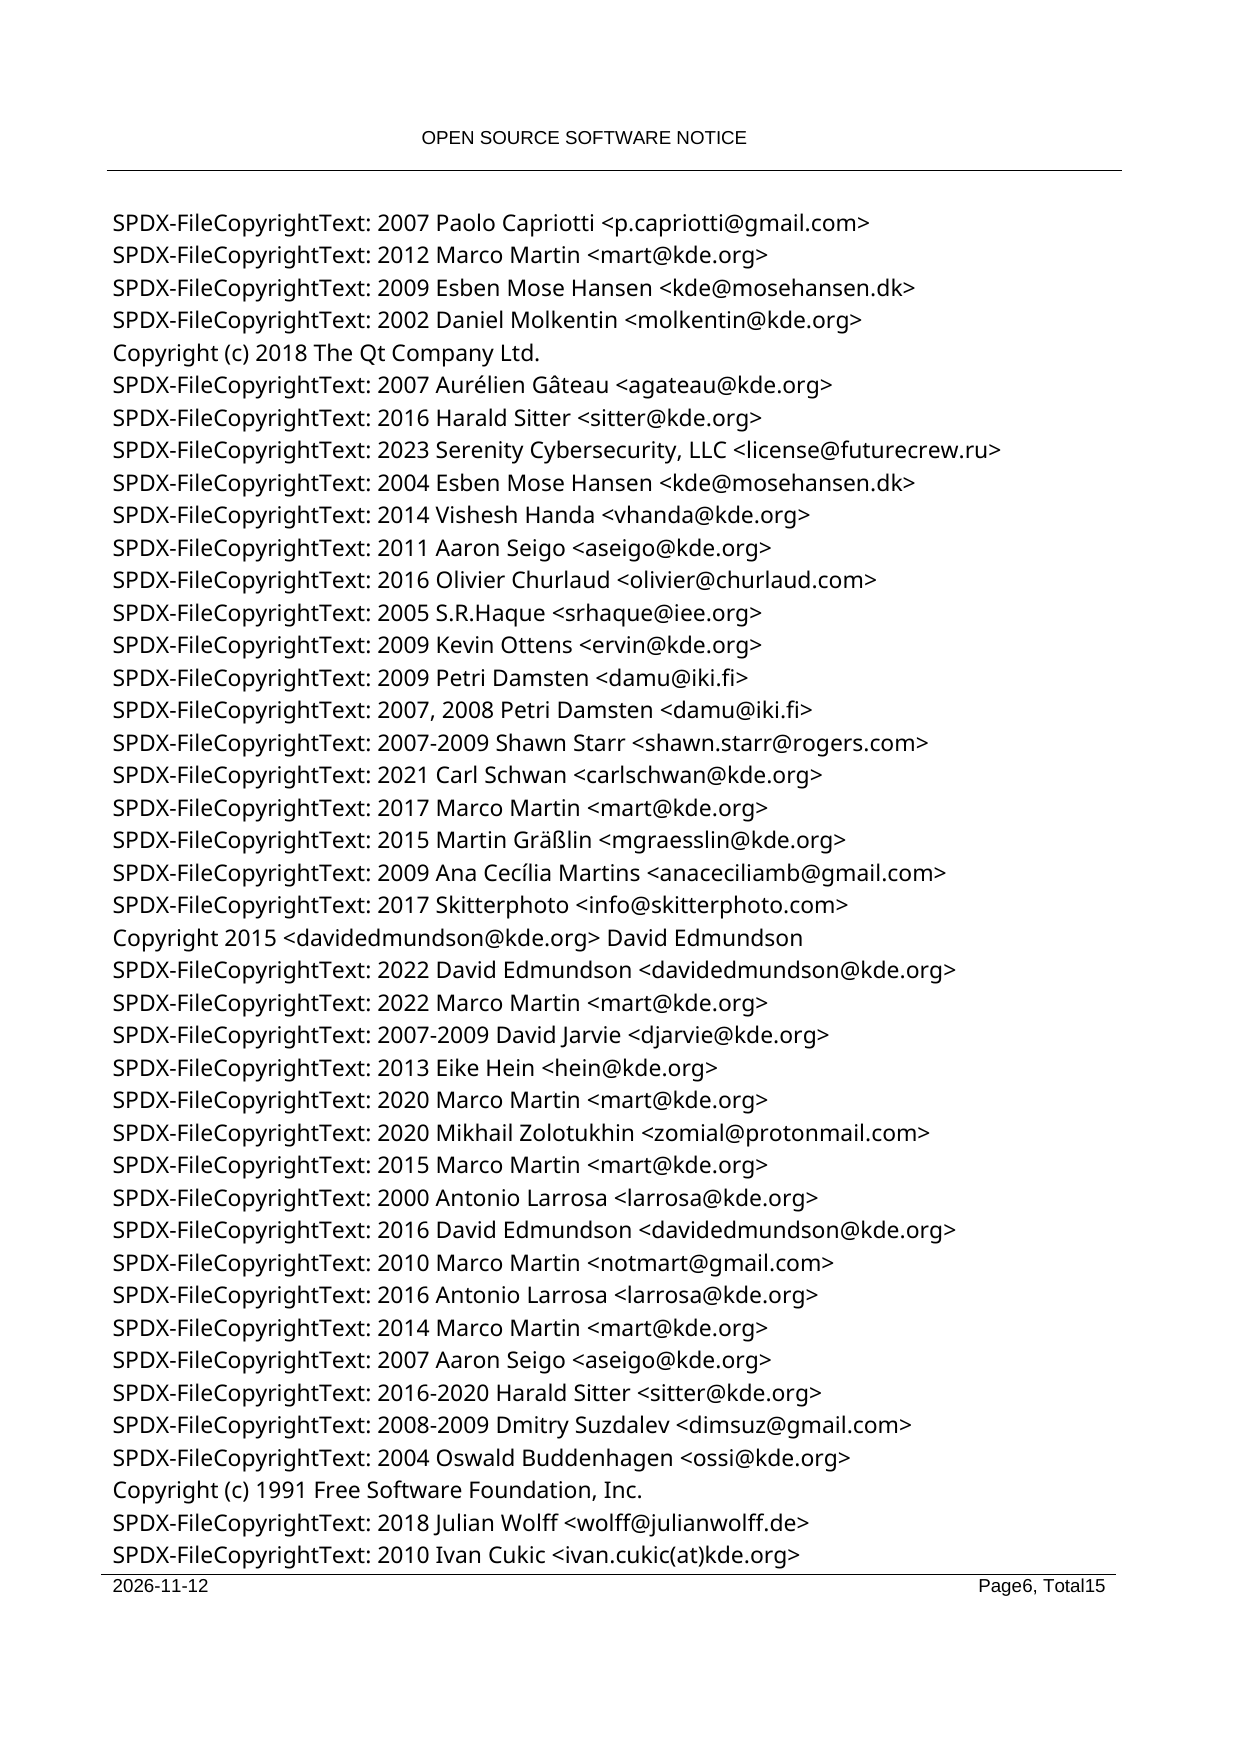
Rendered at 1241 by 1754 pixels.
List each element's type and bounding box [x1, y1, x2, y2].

text [112, 206, 1128, 1571]
